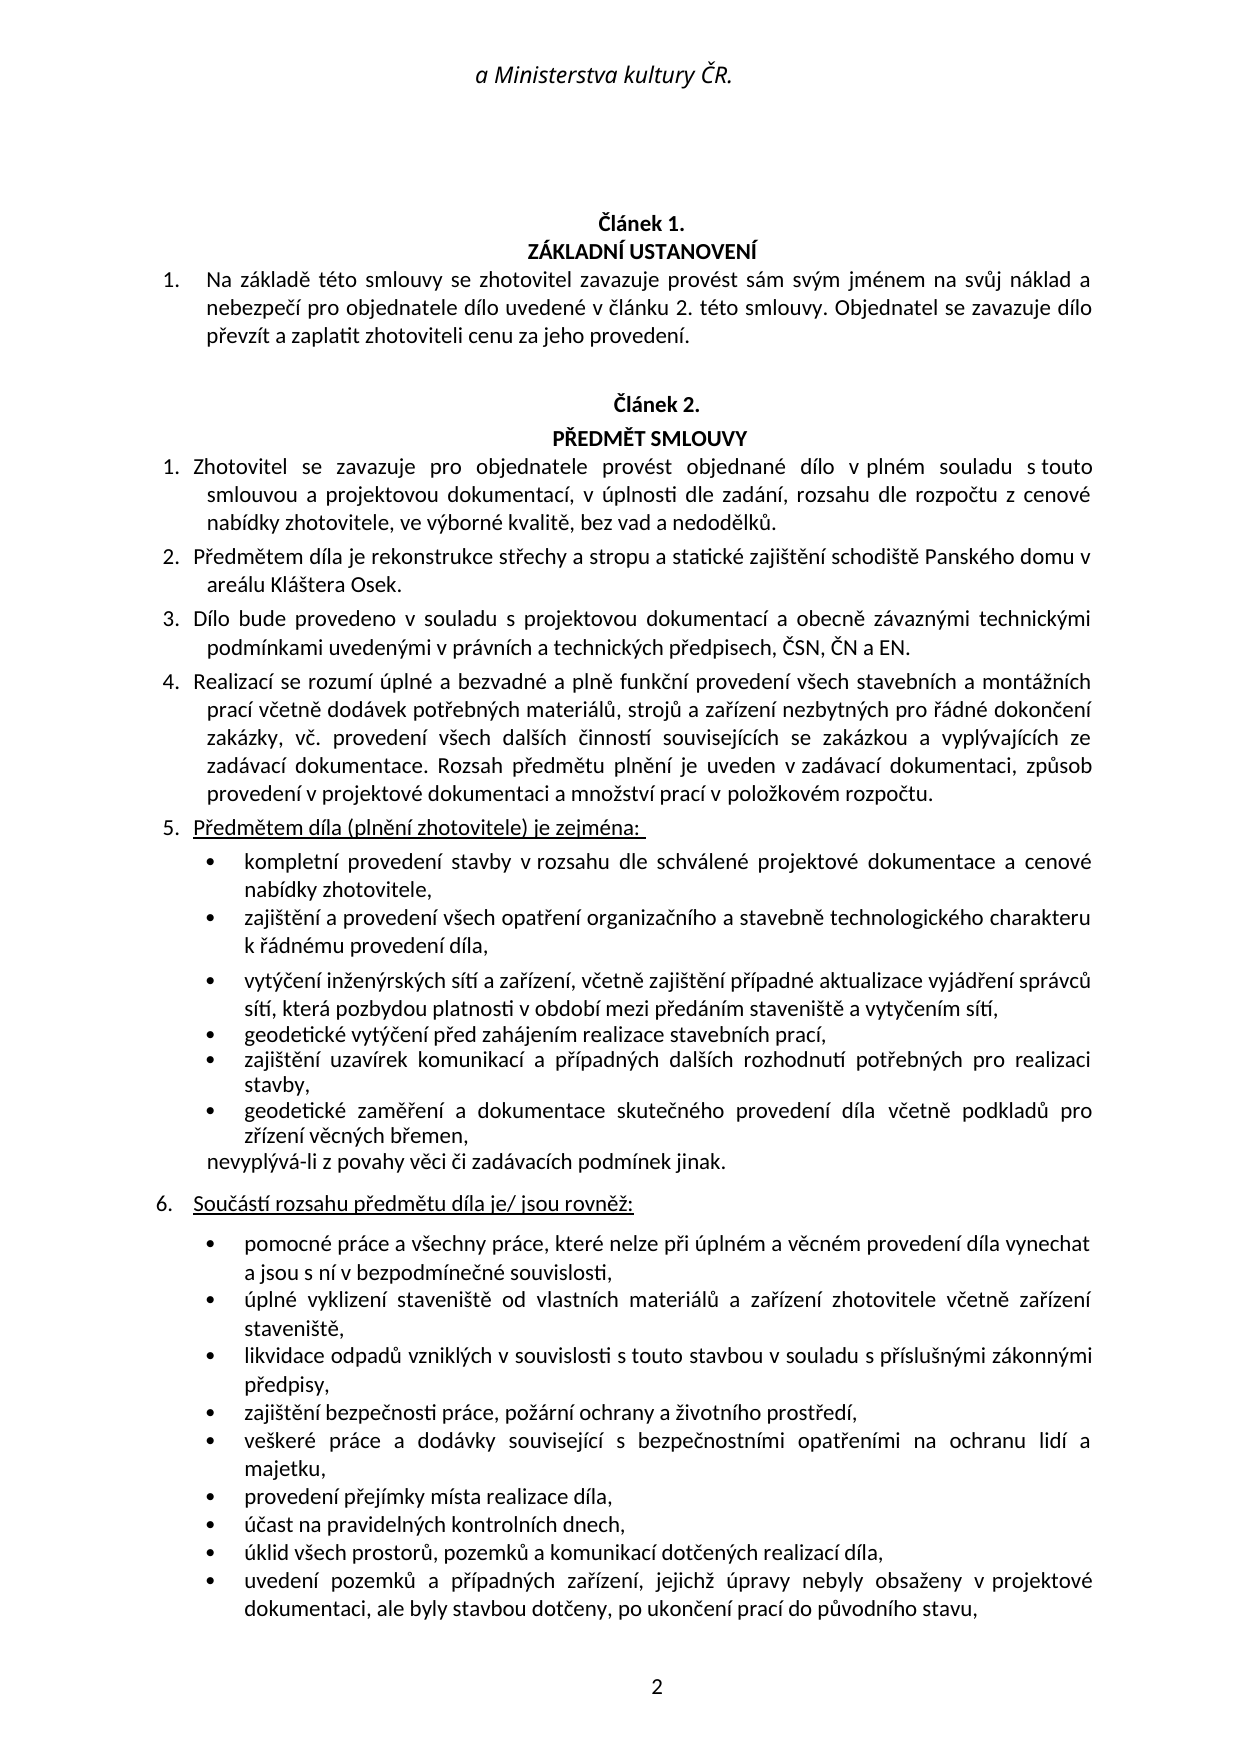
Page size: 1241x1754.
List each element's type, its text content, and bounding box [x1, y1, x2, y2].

list Realizací se rozumí úplné a bezvadné a plně funkční provedení všech stavebních a montážních prací včetně dodávek potřebných materiálů, strojů a zařízení nezbytných pro řádné dokončení zakázky, vč. provedení všech dalších činností souvisejících se zakázkou a vyplývajících ze zadávací dokumentace. Rozsah předmětu plnění je uveden v zadávací dokumentaci, způsob provedení v projektové dokumentaci a množství prací v položkovém rozpočtu. [162, 667, 1093, 807]
subtitle Článek 2. [118, 390, 1093, 418]
list úplné vyklizení staveniště od vlastních materiálů a zařízení zhotovitele včetně zařízení staveniště, [207, 1286, 1093, 1342]
list Dílo bude provedeno v souladu s projektovou dokumentací a obecně závaznými technickými podmínkami uvedenými v právních a technických předpisech, ČSN, ČN a EN. [162, 604, 1093, 661]
list zajištění uzavírek komunikací a případných dalších rozhodnutí potřebných pro realizaci stavby, [207, 1047, 1093, 1098]
list úklid všech prostorů, pozemků a komunikací dotčených realizací díla, [207, 1538, 1093, 1566]
list vytýčení inženýrských sítí a zařízení, včetně zajištění případné aktualizace vyjádření správců sítí, která pozbydou platnosti v období mezi předáním staveniště a vytyčením sítí, [207, 966, 1093, 1022]
text a Ministerstva kultury ČR. [118, 59, 1093, 90]
text nevyplývá-li z povahy věci či zadávacích podmínek jinak. [207, 1149, 1093, 1174]
list Na základě této smlouvy se zhotovitel zavazuje provést sám svým jménem na svůj náklad a nebezpečí pro objednatele dílo uvedené v článku 2. této smlouvy. Objednatel se zavazuje dílo převzít a zaplatit zhotoviteli cenu za jeho provedení. [162, 265, 1093, 349]
list likvidace odpadů vzniklých v souvislosti s touto stavbou v souladu s příslušnými zákonnými předpisy, [207, 1342, 1093, 1398]
list zajištění a provedení všech opatření organizačního a stavebně technologického charakteru k řádnému provedení díla, [207, 903, 1093, 959]
list účast na pravidelných kontrolních dnech, [207, 1510, 1093, 1538]
list Součástí rozsahu předmětu díla je/ jsou rovněž: [156, 1189, 1093, 1217]
list Předmětem díla je rekonstrukce střechy a stropu a statické zajištění schodiště Panského domu v areálu Kláštera Osek. [162, 542, 1093, 598]
list Předmětem díla (plnění zhotovitele) je zejména: [162, 813, 1093, 841]
list Zhotovitel se zavazuje pro objednatele provést objednané dílo v plném souladu s touto smlouvou a projektovou dokumentací, v úplnosti dle zadání, rozsahu dle rozpočtu z cenové nabídky zhotovitele, ve výborné kvalitě, bez vad a nedodělků. [162, 452, 1093, 536]
list uvedení pozemků a případných zařízení, jejichž úpravy nebyly obsaženy v projektové dokumentaci, ale byly stavbou dotčeny, po ukončení prací do původního stavu, [207, 1566, 1093, 1622]
list geodetické vytýčení před zahájením realizace stavebních prací, [207, 1022, 1093, 1047]
list provedení přejímky místa realizace díla, [207, 1482, 1093, 1510]
list veškeré práce a dodávky související s bezpečnostními opatřeními na ochranu lidí a majetku, [207, 1426, 1093, 1482]
list geodetické zaměření a dokumentace skutečného provedení díla včetně podkladů pro zřízení věcných břemen, [207, 1098, 1093, 1149]
text PŘEDMĚT SMLOUVY [118, 424, 1093, 452]
list kompletní provedení stavby v rozsahu dle schválené projektové dokumentace a cenové nabídky zhotovitele, [207, 847, 1093, 903]
list pomocné práce a všechny práce, které nelze při úplném a věcném provedení díla vynechat a jsou s ní v bezpodmínečné souvislosti, [207, 1229, 1093, 1286]
text Základní ustanovení [118, 237, 1093, 265]
list zajištění bezpečnosti práce, požární ochrany a životního prostředí, [207, 1398, 1093, 1426]
